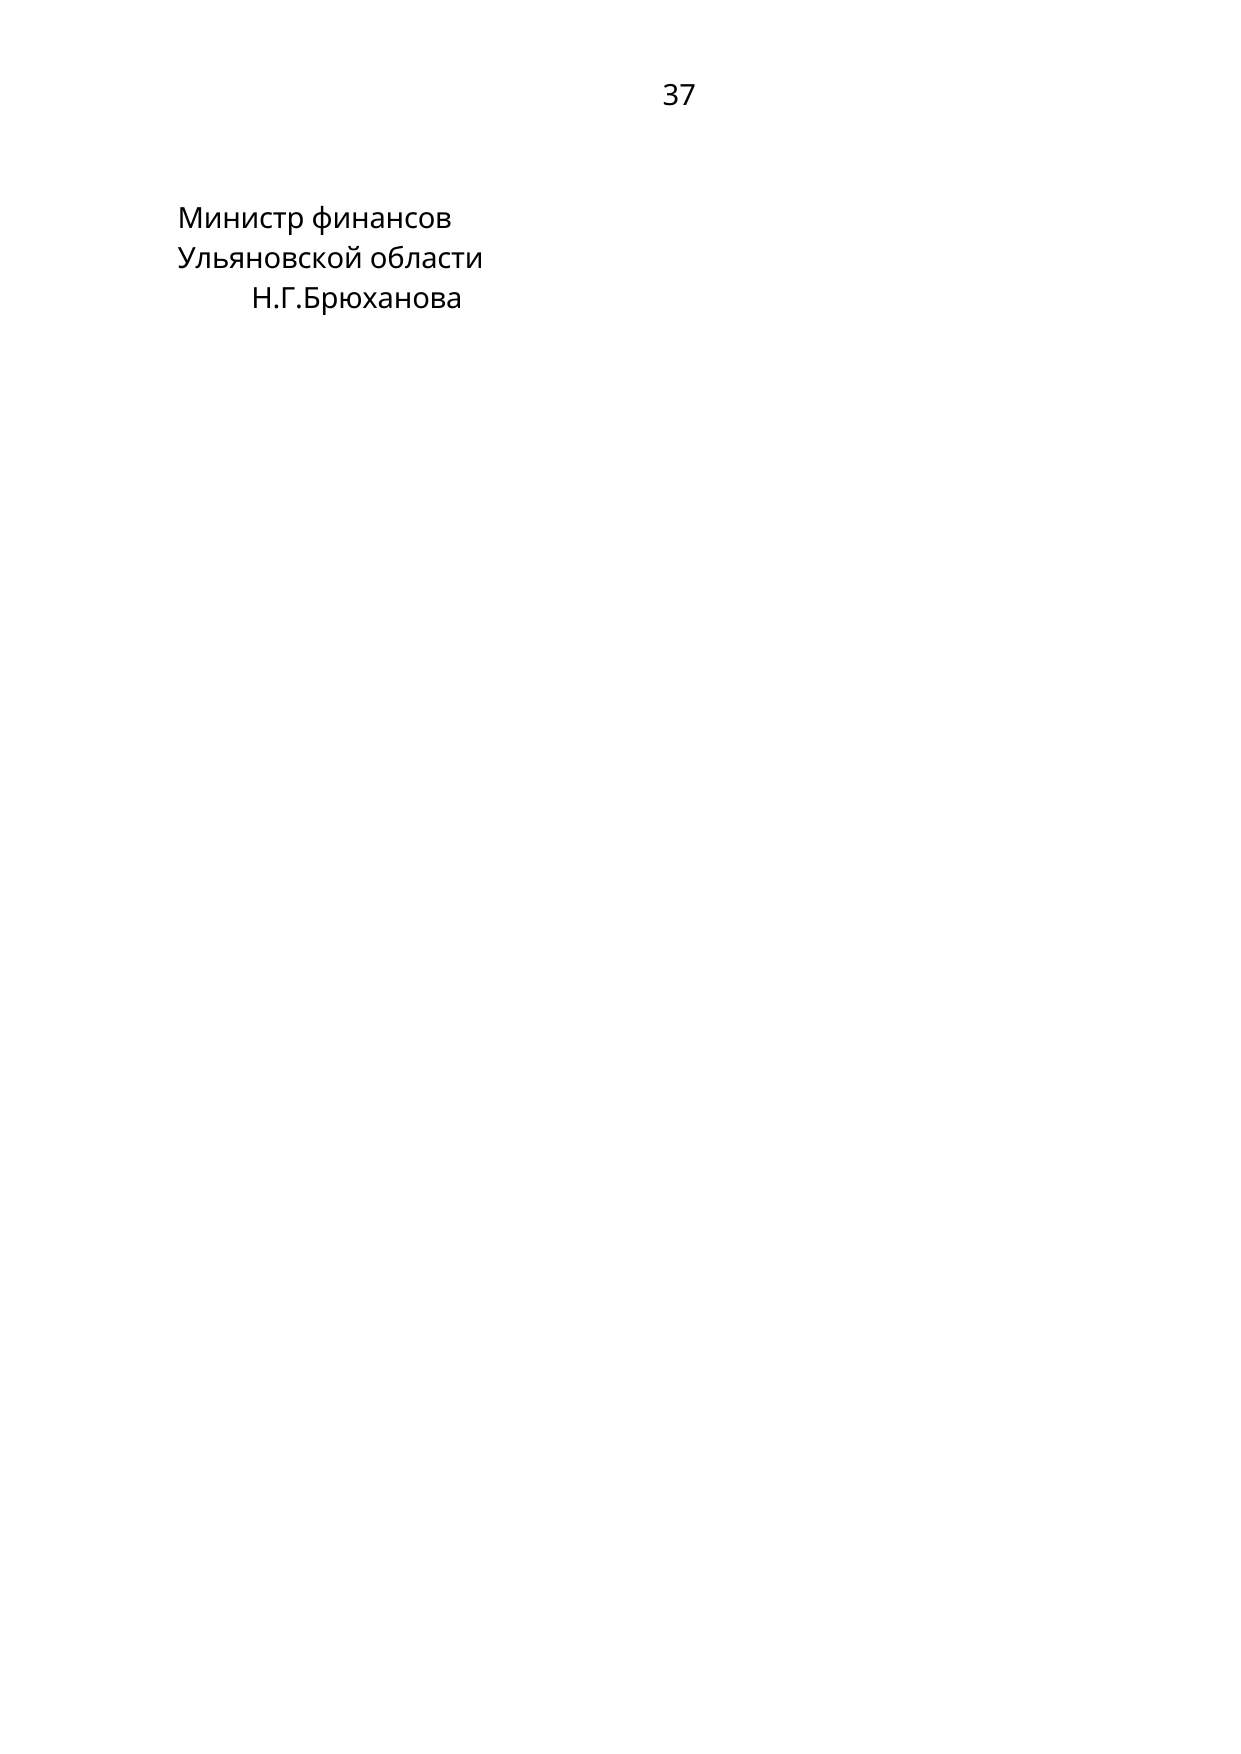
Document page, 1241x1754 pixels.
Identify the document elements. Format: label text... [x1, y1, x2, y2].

text Ульяновской области Н.Г.Брюханова [177, 237, 1181, 317]
text Министр финансов [177, 197, 1181, 237]
